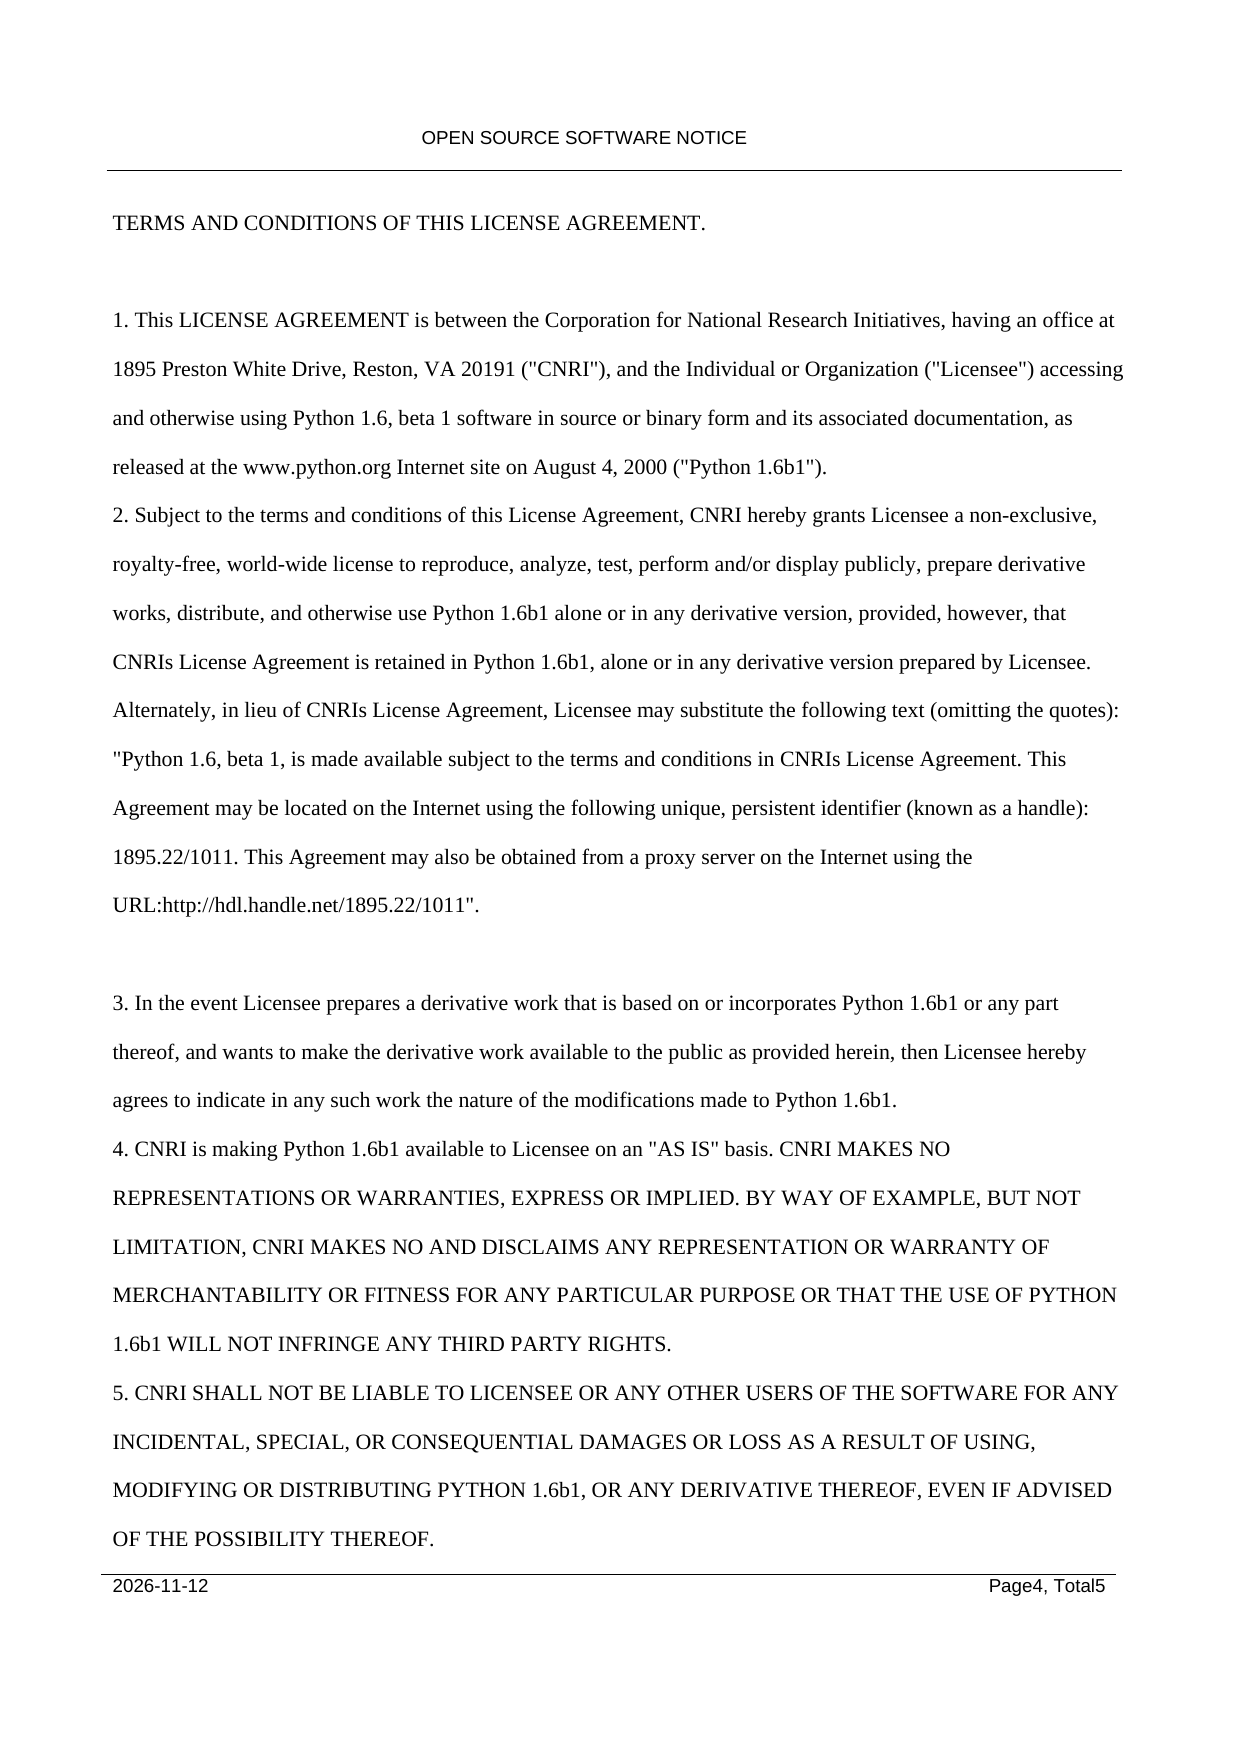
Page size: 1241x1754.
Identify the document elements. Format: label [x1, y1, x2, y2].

text [112, 206, 1128, 1555]
